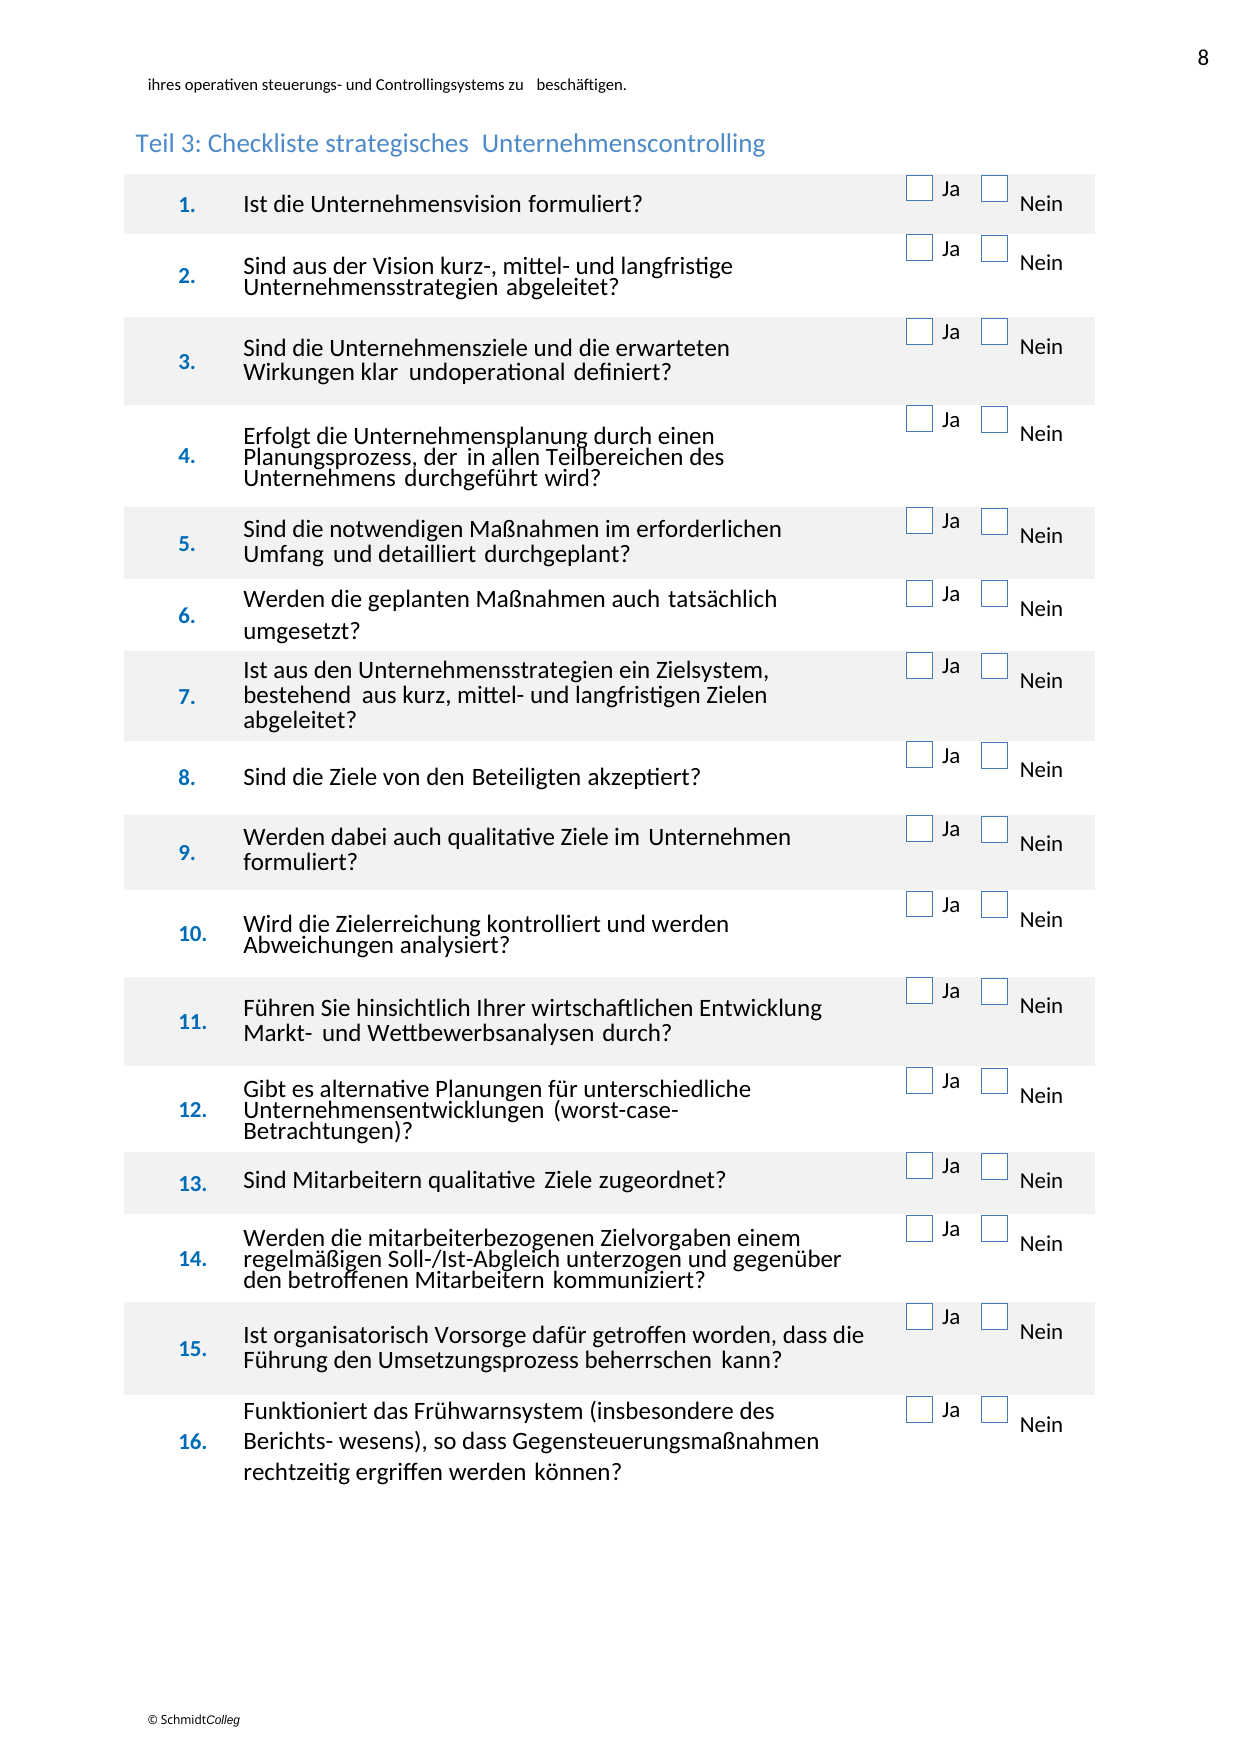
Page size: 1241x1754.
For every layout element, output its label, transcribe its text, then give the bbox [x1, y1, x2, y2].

table_cell Werden dabei auch qualitative Ziele im Unternehmen formuliert? [232, 815, 879, 890]
table_cell [879, 1152, 1095, 1214]
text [148, 74, 1088, 94]
table_cell [879, 405, 1095, 507]
table_cell [879, 977, 1095, 1066]
table_cell Wird die Zielerreichung kontrolliert und werden Abweichungen analysiert? [232, 890, 879, 977]
table_cell [879, 1066, 1095, 1152]
table_header Ist die Unternehmensvision formuliert? [232, 174, 879, 234]
table_cell [124, 1302, 232, 1395]
table_cell Sind die Ziele von den Beteiligten akzeptiert? [232, 741, 879, 814]
subtitle Teil 3: Checkliste strategisches Unternehmenscontrolling [135, 127, 1088, 160]
table_cell [879, 1214, 1095, 1302]
table_cell [124, 1152, 232, 1214]
table_cell Führen Sie hinsichtlich Ihrer wirtschaftlichen Entwicklung Markt- und Wettbewerbsanalysen durch? [232, 977, 879, 1066]
table_cell [124, 651, 232, 741]
table_cell Werden die mitarbeiterbezogenen Zielvorgaben einem regelmäßigen Soll-/Ist-Abgleich unterzogen und gegenüber den betroffenen Mitarbeitern kommuniziert? [232, 1214, 879, 1302]
table_cell Ist aus den Unternehmensstrategien ein Zielsystem, bestehend aus kurz, mittel- und langfristigen Zielen abgeleitet? [232, 651, 879, 741]
table_cell [124, 890, 232, 977]
table_cell Erfolgt die Unternehmensplanung durch einen Planungsprozess, der in allen Teilbereichen des Unternehmens durchgeführt wird? [232, 405, 879, 507]
table_cell [879, 579, 1095, 651]
table_cell [879, 317, 1095, 405]
table_cell [124, 405, 232, 507]
table_cell [879, 741, 1095, 814]
table_cell [879, 815, 1095, 890]
table_cell [124, 741, 232, 814]
table_cell Ist organisatorisch Vorsorge dafür getroffen worden, dass die Führung den Umsetzungsprozess beherrschen kann? [232, 1302, 879, 1395]
table_cell [879, 1302, 1095, 1395]
table_cell [124, 1066, 232, 1152]
table_header [124, 174, 232, 234]
table_cell [879, 507, 1095, 579]
table_cell Funktioniert das Frühwarnsystem (insbesondere des Berichts- wesens), so dass Gegensteuerungsmaßnahmen rechtzeitig ergriffen werden können? [232, 1395, 879, 1487]
table_header [879, 174, 1095, 234]
table_cell [124, 234, 232, 317]
table_cell Sind aus der Vision kurz-, mittel- und langfristige Unternehmensstrategien abgeleitet? [232, 234, 879, 317]
table_cell [879, 890, 1095, 977]
table_cell Sind Mitarbeitern qualitative Ziele zugeordnet? [232, 1152, 879, 1214]
table_cell [124, 579, 232, 651]
table_cell [124, 507, 232, 579]
table_cell [124, 977, 232, 1066]
table_cell Sind die notwendigen Maßnahmen im erforderlichen Umfang und detailliert durchgeplant? [232, 507, 879, 579]
table_cell Sind die Unternehmensziele und die erwarteten Wirkungen klar undoperational definiert? [232, 317, 879, 405]
table_cell [124, 1214, 232, 1302]
table_cell Werden die geplanten Maßnahmen auch tatsächlich umgesetzt? [232, 579, 879, 651]
table_cell [879, 1395, 1095, 1487]
table_cell [879, 234, 1095, 317]
table_cell [124, 815, 232, 890]
table_cell Gibt es alternative Planungen für unterschiedliche Unternehmensentwicklungen (worst-case-Betrachtungen)? [232, 1066, 879, 1152]
table_cell [124, 1395, 232, 1487]
table_cell [879, 651, 1095, 741]
table_cell [124, 317, 232, 405]
